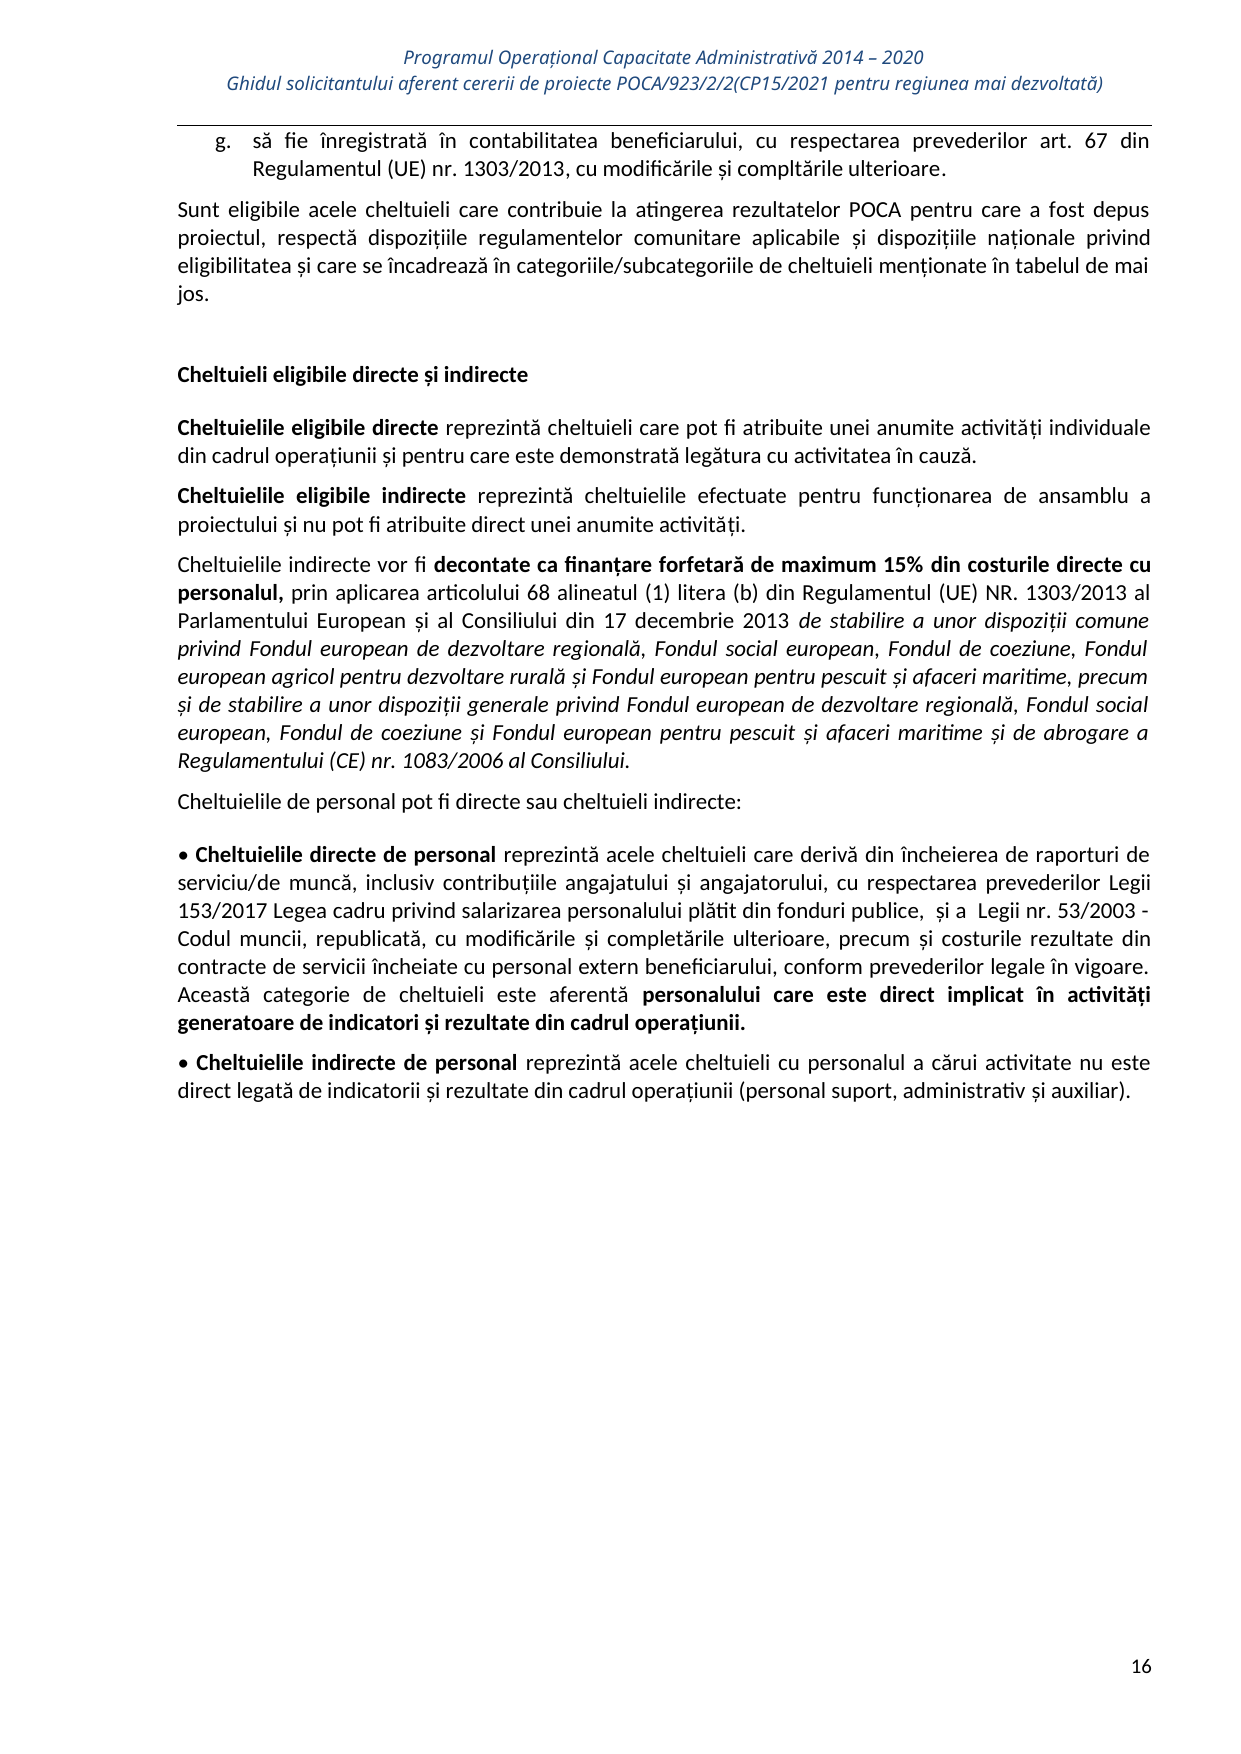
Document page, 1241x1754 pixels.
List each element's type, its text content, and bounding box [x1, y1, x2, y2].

text Cheltuielile eligibile indirecte reprezintă cheltuielile efectuate pentru funcţionarea de ansamblu a proiectului şi nu pot fi atribuite direct unei anumite activităţi. [177, 482, 1152, 538]
text Sunt eligibile acele cheltuieli care contribuie la atingerea rezultatelor POCA pentru care a fost depus proiectul, respectă dispozițiile regulamentelor comunitare aplicabile şi dispoziţiile naţionale privind eligibilitatea și care se încadrează în categoriile/subcategoriile de cheltuieli menționate în tabelul de mai jos. [177, 195, 1152, 307]
text Cheltuielile de personal pot fi directe sau cheltuieli indirecte: [177, 787, 1152, 815]
text • Cheltuielile directe de personal reprezintă acele cheltuieli care derivă din încheierea de raporturi de serviciu/de muncă, inclusiv contribuţiile angajatului şi angajatorului, cu respectarea prevederilor Legii 153/2017 Legea cadru privind salarizarea personalului plătit din fonduri publice, și a Legii nr. 53/2003 - Codul muncii, republicată, cu modificările şi completările ulterioare, precum şi costurile rezultate din contracte de servicii încheiate cu personal extern beneficiarului, conform prevederilor legale în vigoare. Această categorie de cheltuieli este aferentă personalului care este direct implicat în activități generatoare de indicatori şi rezultate din cadrul operaţiunii. [177, 840, 1152, 1036]
text Cheltuieli eligibile directe și indirecte [177, 360, 1152, 388]
text • Cheltuielile indirecte de personal reprezintă acele cheltuieli cu personalul a cărui activitate nu este direct legată de indicatorii şi rezultate din cadrul operațiunii (personal suport, administrativ şi auxiliar). [177, 1048, 1152, 1104]
list să fie înregistrată în contabilitatea beneficiarului, cu respectarea prevederilor art. 67 din Regulamentul (UE) nr. 1303/2013, cu modificările și compltările ulterioare. [215, 126, 1152, 182]
text Cheltuielile eligibile directe reprezintă cheltuieli care pot fi atribuite unei anumite activităţi individuale din cadrul operaţiunii şi pentru care este demonstrată legătura cu activitatea în cauză. [177, 413, 1152, 469]
text Cheltuielile indirecte vor fi decontate ca finanțare forfetară de maximum 15% din costurile directe cu personalul, prin aplicarea articolului 68 alineatul (1) litera (b) din Regulamentul (UE) NR. 1303/2013 al Parlamentului European și al Consiliului din 17 decembrie 2013 de stabilire a unor dispoziții comune privind Fondul european de dezvoltare regională, Fondul social european, Fondul de coeziune, Fondul european agricol pentru dezvoltare rurală și Fondul european pentru pescuit și afaceri maritime, precum și de stabilire a unor dispoziții generale privind Fondul european de dezvoltare regională, Fondul social european, Fondul de coeziune și Fondul european pentru pescuit și afaceri maritime și de abrogare a Regulamentului (CE) nr. 1083/2006 al Consiliului. [177, 550, 1152, 774]
